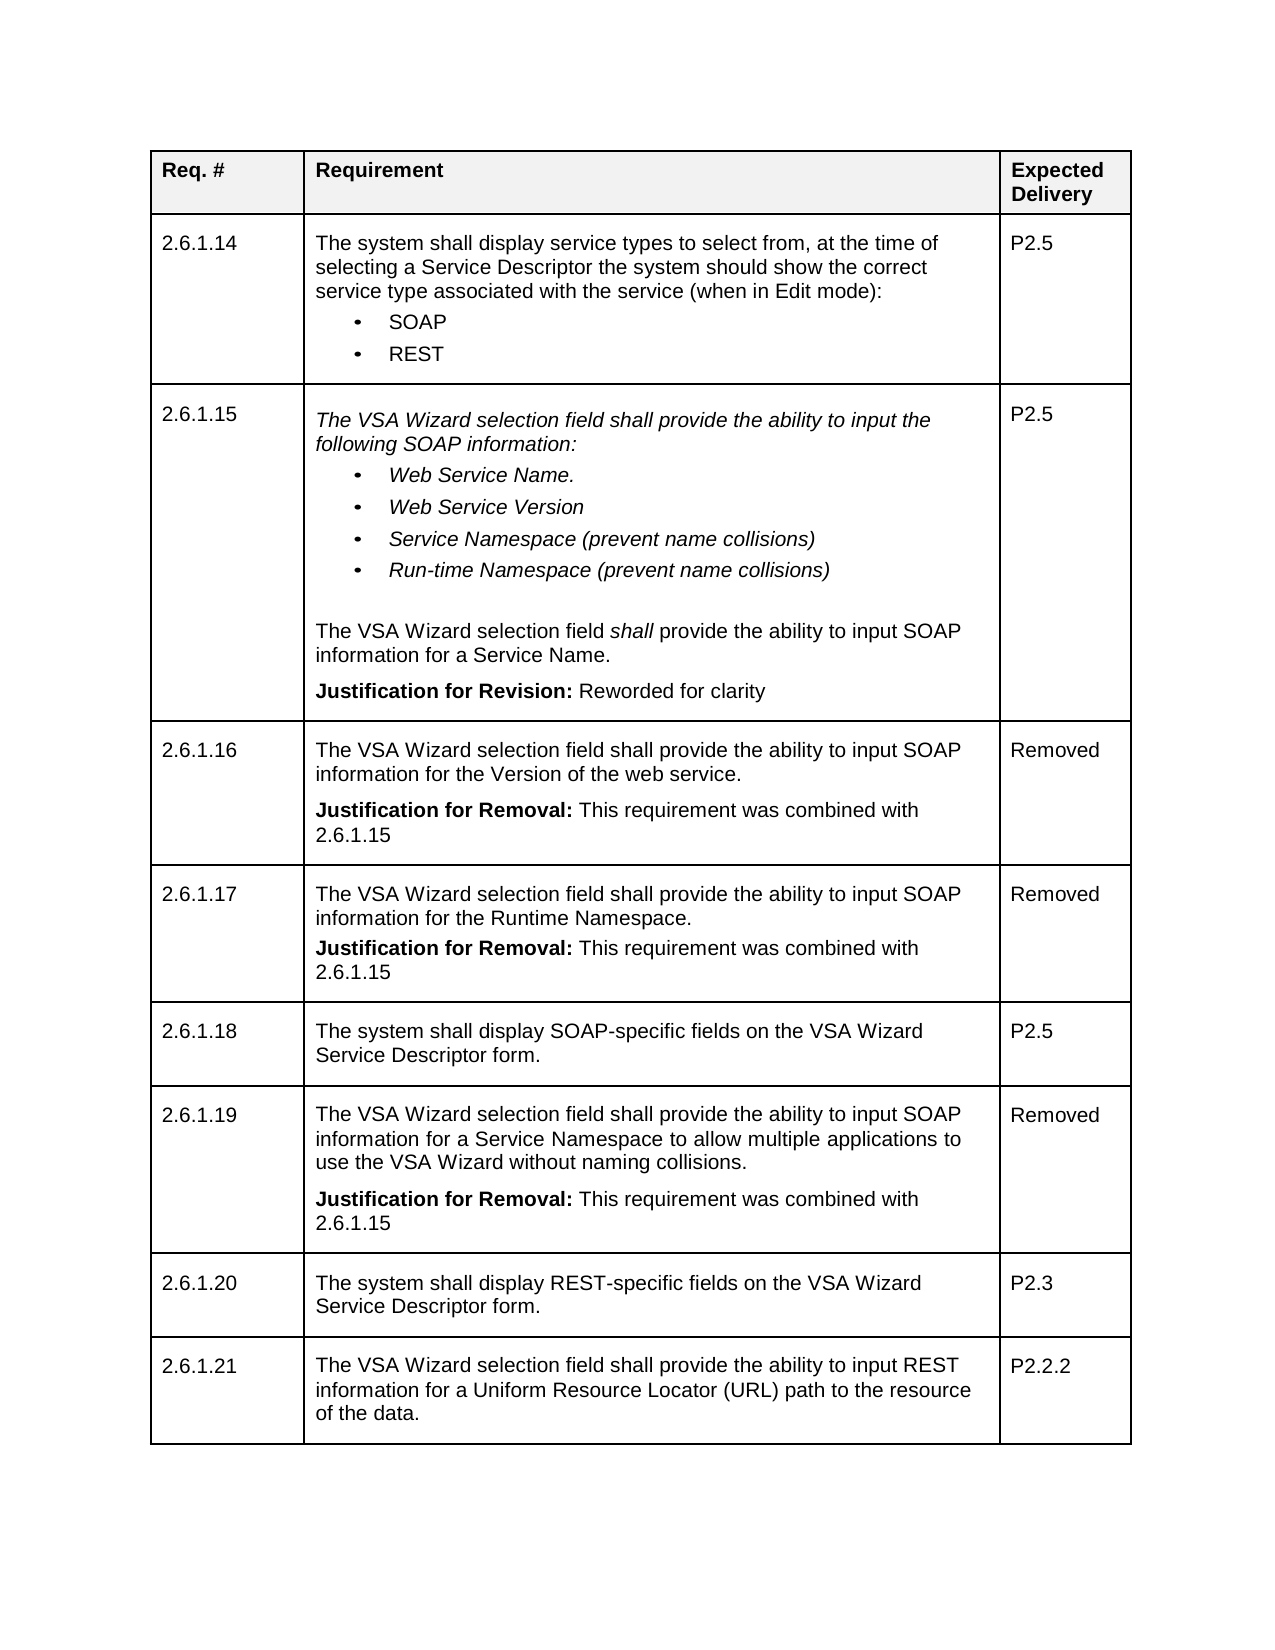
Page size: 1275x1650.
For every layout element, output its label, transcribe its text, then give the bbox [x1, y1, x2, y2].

table_cell 2.6.1.16 [152, 722, 303, 863]
table_cell The VSA Wizard selection field shall provide the ability to input SOAP information for the Runtime Namespace. Justification for Removal: This requirement was combined with 2.6.1.15 [305, 866, 999, 1001]
table_cell The VSA Wizard selection field shall provide the ability to input REST information for a Uniform Resource Locator (URL) path to the resource of the data. [305, 1338, 999, 1443]
table_cell The system shall display service types to select from, at the time of selecting a Service Descriptor the system should show the correct service type associated with the service (when in Edit mode): • SOAP • REST [305, 215, 999, 383]
table_cell Removed [1001, 866, 1130, 1001]
table_cell P2.3 [1001, 1254, 1130, 1336]
table_cell 2.6.1.17 [152, 866, 303, 1001]
table_cell Removed [1001, 722, 1130, 863]
table_cell The VSA Wizard selection field shall provide the ability to input SOAP information for the Version of the web service. Justification for Removal: This requirement was combined with 2.6.1.15 [305, 722, 999, 863]
table_cell 2.6.1.15 [152, 385, 303, 720]
table_cell 2.6.1.18 [152, 1003, 303, 1084]
table_cell P2.5 [1001, 385, 1130, 720]
table_cell The system shall display REST-specific fields on the VSA Wizard Service Descriptor form. [305, 1254, 999, 1336]
table_cell Removed [1001, 1087, 1130, 1252]
table_cell P2.5 [1001, 215, 1130, 383]
table_cell 2.6.1.14 [152, 215, 303, 383]
table_cell The system shall display SOAP-specific fields on the VSA Wizard Service Descriptor form. [305, 1003, 999, 1084]
table_cell The VSA Wizard selection field shall provide the ability to input the following SOAP information: • Web Service Name. • Web Service Version • Service Namespace (prevent name collisions) • Run-time Namespace (prevent name collisions) The VSA Wizard selection field shall provide the ability to input SOAP information for a Service Name. Justification for Revision: Reworded for clarity [305, 385, 999, 720]
table_cell 2.6.1.20 [152, 1254, 303, 1336]
table_cell The VSA Wizard selection field shall provide the ability to input SOAP information for a Service Namespace to allow multiple applications to use the VSA Wizard without naming collisions. Justification for Removal: This requirement was combined with 2.6.1.15 [305, 1087, 999, 1252]
table_cell P2.5 [1001, 1003, 1130, 1084]
table_header Requirement [305, 152, 999, 212]
table_cell 2.6.1.19 [152, 1087, 303, 1252]
table_header Req. # [152, 152, 303, 212]
table_cell P2.2.2 [1001, 1338, 1130, 1443]
table_header Expected Delivery [1001, 152, 1130, 212]
table_cell 2.6.1.21 [152, 1338, 303, 1443]
